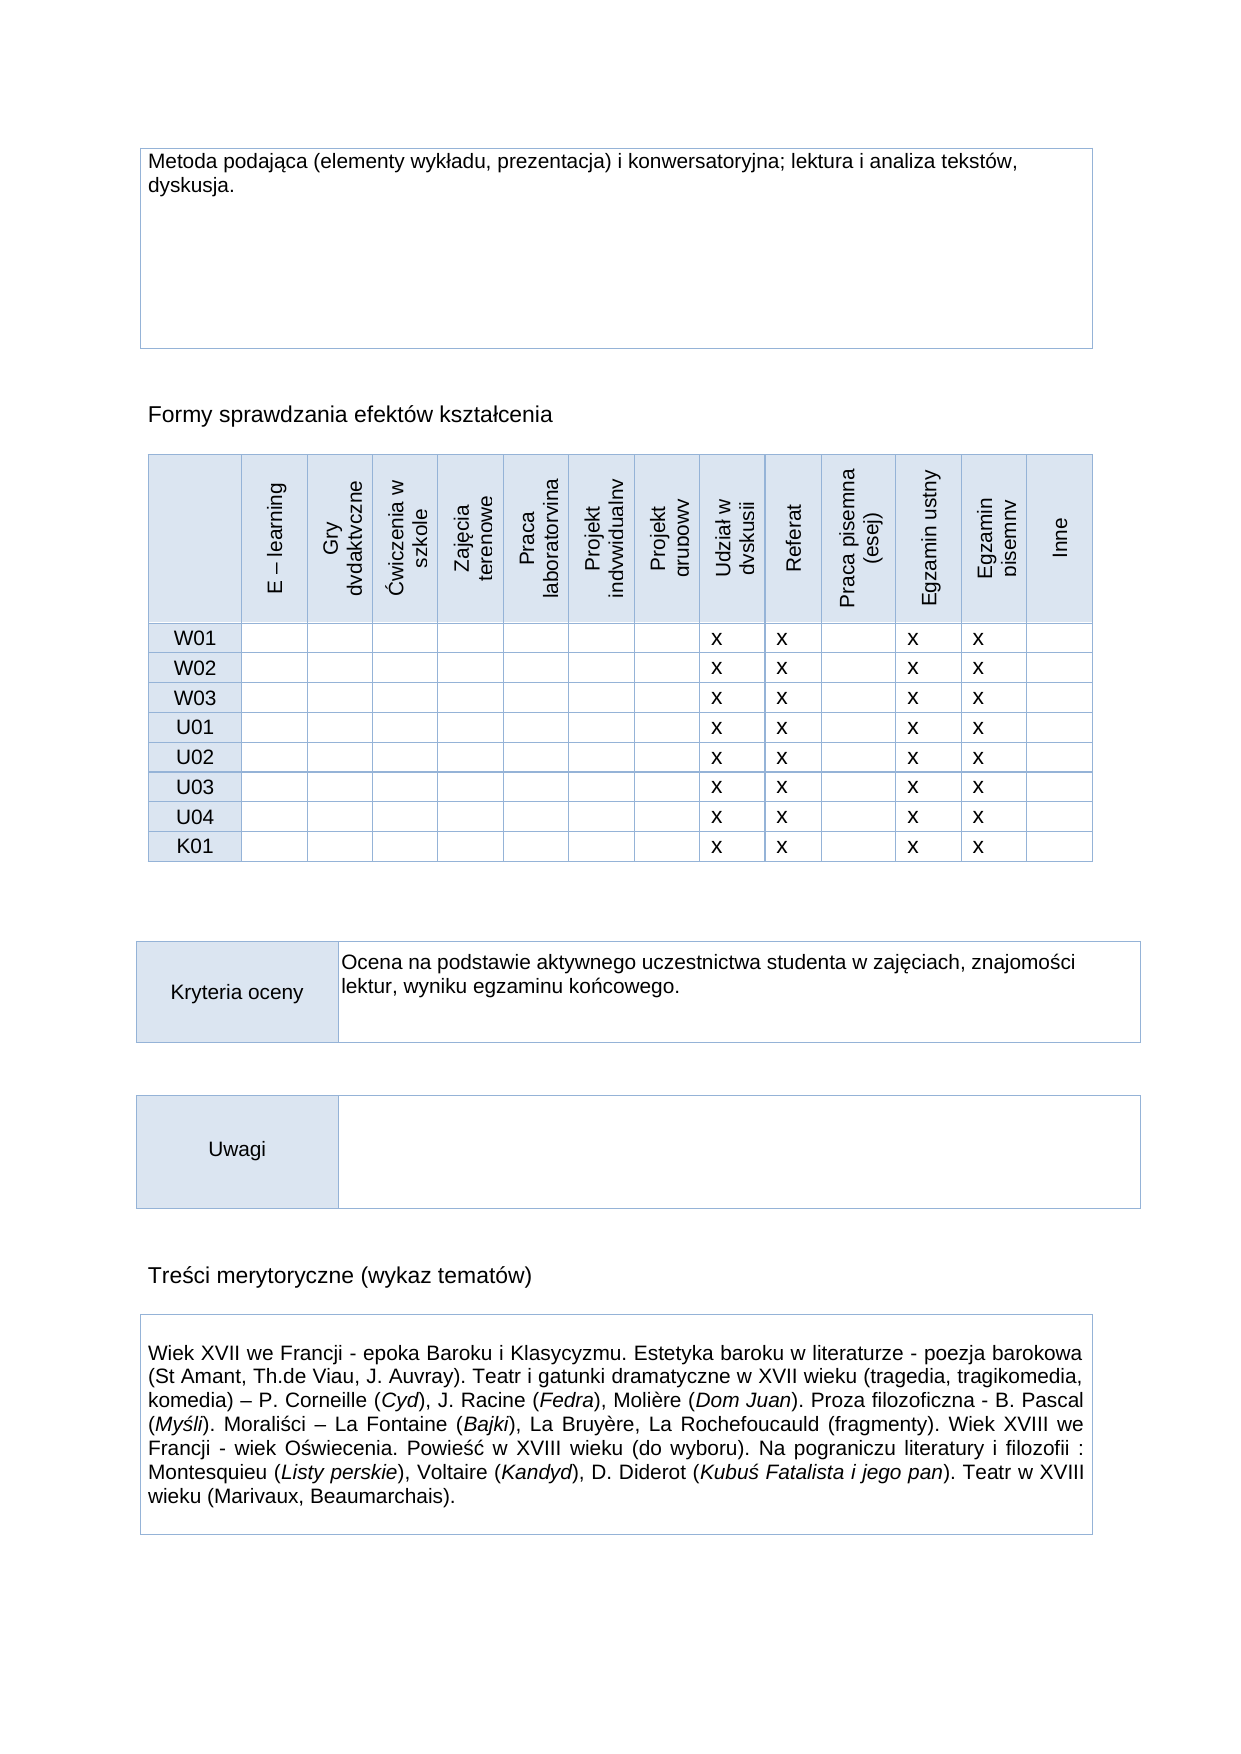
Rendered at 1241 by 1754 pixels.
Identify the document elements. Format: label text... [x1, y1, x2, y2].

table_cell [635, 713, 699, 742]
table_header Zajęcia terenowe [438, 455, 503, 622]
table_cell [504, 653, 568, 682]
table_cell [635, 773, 699, 801]
table_cell [1027, 743, 1092, 771]
table_header [149, 455, 241, 622]
table_header [339, 1096, 1140, 1208]
table_cell [438, 802, 503, 831]
table_cell [822, 713, 895, 742]
table_cell [438, 713, 503, 742]
table_cell [822, 773, 895, 801]
table_cell [569, 683, 634, 712]
table_cell x [766, 683, 821, 712]
table_cell [635, 683, 699, 712]
table_cell [569, 653, 634, 682]
table_cell x [700, 773, 764, 801]
table_cell [1027, 802, 1092, 831]
table_cell [242, 624, 307, 652]
table_cell x [766, 832, 821, 861]
table_cell x [766, 743, 821, 771]
table_cell [308, 832, 372, 861]
table_header Udział w dyskusji [700, 455, 764, 622]
table_cell [822, 624, 895, 652]
table_cell [504, 713, 568, 742]
table_cell [504, 832, 568, 861]
table_cell x [962, 743, 1026, 771]
table_cell [373, 713, 437, 742]
table_cell [635, 743, 699, 771]
table_cell [373, 802, 437, 831]
table_cell [438, 743, 503, 771]
table_cell x [896, 832, 961, 861]
table_cell [1027, 653, 1092, 682]
table_cell x [700, 683, 764, 712]
table_cell [504, 743, 568, 771]
table_cell [308, 713, 372, 742]
table_cell x [896, 743, 961, 771]
table_cell U04 [149, 802, 241, 831]
table_cell [438, 624, 503, 652]
table_cell [373, 743, 437, 771]
table_cell [635, 832, 699, 861]
table_header Uwagi [137, 1096, 338, 1208]
table_cell [438, 683, 503, 712]
table_cell [308, 773, 372, 801]
table_cell [438, 773, 503, 801]
table_cell [242, 683, 307, 712]
table_cell W03 [149, 683, 241, 712]
table_cell [373, 653, 437, 682]
table_cell U02 [149, 743, 241, 771]
table_cell x [962, 653, 1026, 682]
table_cell [373, 624, 437, 652]
table_cell [1027, 683, 1092, 712]
table_cell [822, 743, 895, 771]
table_header Gry dydaktyczne [308, 455, 372, 622]
table_header Egzamin ustny [896, 455, 961, 622]
table_cell x [700, 653, 764, 682]
table_cell x [700, 743, 764, 771]
table_cell W02 [149, 653, 241, 682]
table_cell [822, 802, 895, 831]
table_header Metoda podająca (elementy wykładu, prezentacja) i konwersatoryjna; lektura i analiza tekstów, dyskusja. [141, 149, 1092, 348]
table_header Inne [1027, 455, 1092, 622]
table_cell x [766, 802, 821, 831]
table_header Referat [766, 455, 821, 622]
table_cell x [766, 773, 821, 801]
table_cell [569, 743, 634, 771]
table_cell [1027, 832, 1092, 861]
table_cell [438, 653, 503, 682]
table_header Ćwiczenia w szkole [373, 455, 437, 622]
table_cell x [766, 713, 821, 742]
table_cell [569, 773, 634, 801]
table_cell [504, 773, 568, 801]
table_cell [373, 683, 437, 712]
table_cell [635, 802, 699, 831]
table_cell [308, 653, 372, 682]
table_header Praca pisemna (esej) [822, 455, 895, 622]
table_cell [822, 683, 895, 712]
table_cell x [896, 713, 961, 742]
table_header Wiek XVII we Francji - epoka Baroku i Klasycyzmu. Estetyka baroku w literaturze - poezja barokowa (St Amant, Th.de Viau, J. Auvray). Teatr i gatunki dramatyczne w XVII wieku (tragedia, tragikomedia, komedia) – P. Corneille (Cyd), J. Racine (Fedra), Molière (Dom Juan). Proza filozoficzna - B. Pascal (Myśli). Moraliści – La Fontaine (Bajki), La Bruyère, La Rochefoucauld (fragmenty). Wiek XVIII we Francji - wiek Oświecenia. Powieść w XVIII wieku (do wyboru). Na pograniczu literatury i filozofii : Montesquieu (Listy perskie), Voltaire (Kandyd), D. Diderot (Kubuś Fatalista i jego pan). Teatr w XVIII wieku (Marivaux, Beaumarchais). [141, 1315, 1092, 1534]
table_cell [242, 832, 307, 861]
table_cell [504, 624, 568, 652]
table_cell x [896, 653, 961, 682]
table_cell U03 [149, 773, 241, 801]
table_cell [1027, 624, 1092, 652]
table_cell [242, 743, 307, 771]
table_cell x [962, 683, 1026, 712]
table_cell x [896, 683, 961, 712]
table_cell W01 [149, 624, 241, 652]
table_cell U01 [149, 713, 241, 742]
table_cell [308, 743, 372, 771]
table_cell x [896, 802, 961, 831]
table_cell [242, 713, 307, 742]
table_cell [308, 802, 372, 831]
table_cell [635, 624, 699, 652]
table_cell [438, 832, 503, 861]
table_cell [1027, 773, 1092, 801]
table_cell [822, 832, 895, 861]
table_cell x [700, 713, 764, 742]
table_header Projekt indywidualny [569, 455, 634, 622]
table_cell [504, 683, 568, 712]
table_cell [504, 802, 568, 831]
table_cell K01 [149, 832, 241, 861]
text Formy sprawdzania efektów kształcenia [148, 401, 1093, 428]
table_cell x [896, 624, 961, 652]
table_cell [242, 773, 307, 801]
table_header Ocena na podstawie aktywnego uczestnictwa studenta w zajęciach, znajomości lektur, wyniku egzaminu końcowego. [339, 942, 1140, 1042]
table_cell [373, 832, 437, 861]
table_header Projekt grupowy [635, 455, 699, 622]
table_cell x [962, 832, 1026, 861]
table_cell [569, 832, 634, 861]
table_cell x [962, 773, 1026, 801]
table_header Kryteria oceny [137, 942, 338, 1042]
table_header Egzamin pisemny [962, 455, 1026, 622]
table_cell x [962, 802, 1026, 831]
table_cell [373, 773, 437, 801]
table_cell [1027, 713, 1092, 742]
table_header E – learning [242, 455, 307, 622]
table_cell x [766, 624, 821, 652]
table_cell x [700, 832, 764, 861]
table_cell [569, 624, 634, 652]
table_cell x [700, 624, 764, 652]
table_cell [308, 624, 372, 652]
table_cell [308, 683, 372, 712]
table_cell [569, 713, 634, 742]
table_cell [569, 802, 634, 831]
table_cell [822, 653, 895, 682]
table_cell x [766, 653, 821, 682]
table_cell [242, 653, 307, 682]
table_header Praca laboratoryjna [504, 455, 568, 622]
table_cell [242, 802, 307, 831]
table_cell x [700, 802, 764, 831]
table_cell x [962, 624, 1026, 652]
table_cell x [896, 773, 961, 801]
text Treści merytoryczne (wykaz tematów) [148, 1262, 1093, 1288]
table_cell [635, 653, 699, 682]
table_cell x [962, 713, 1026, 742]
